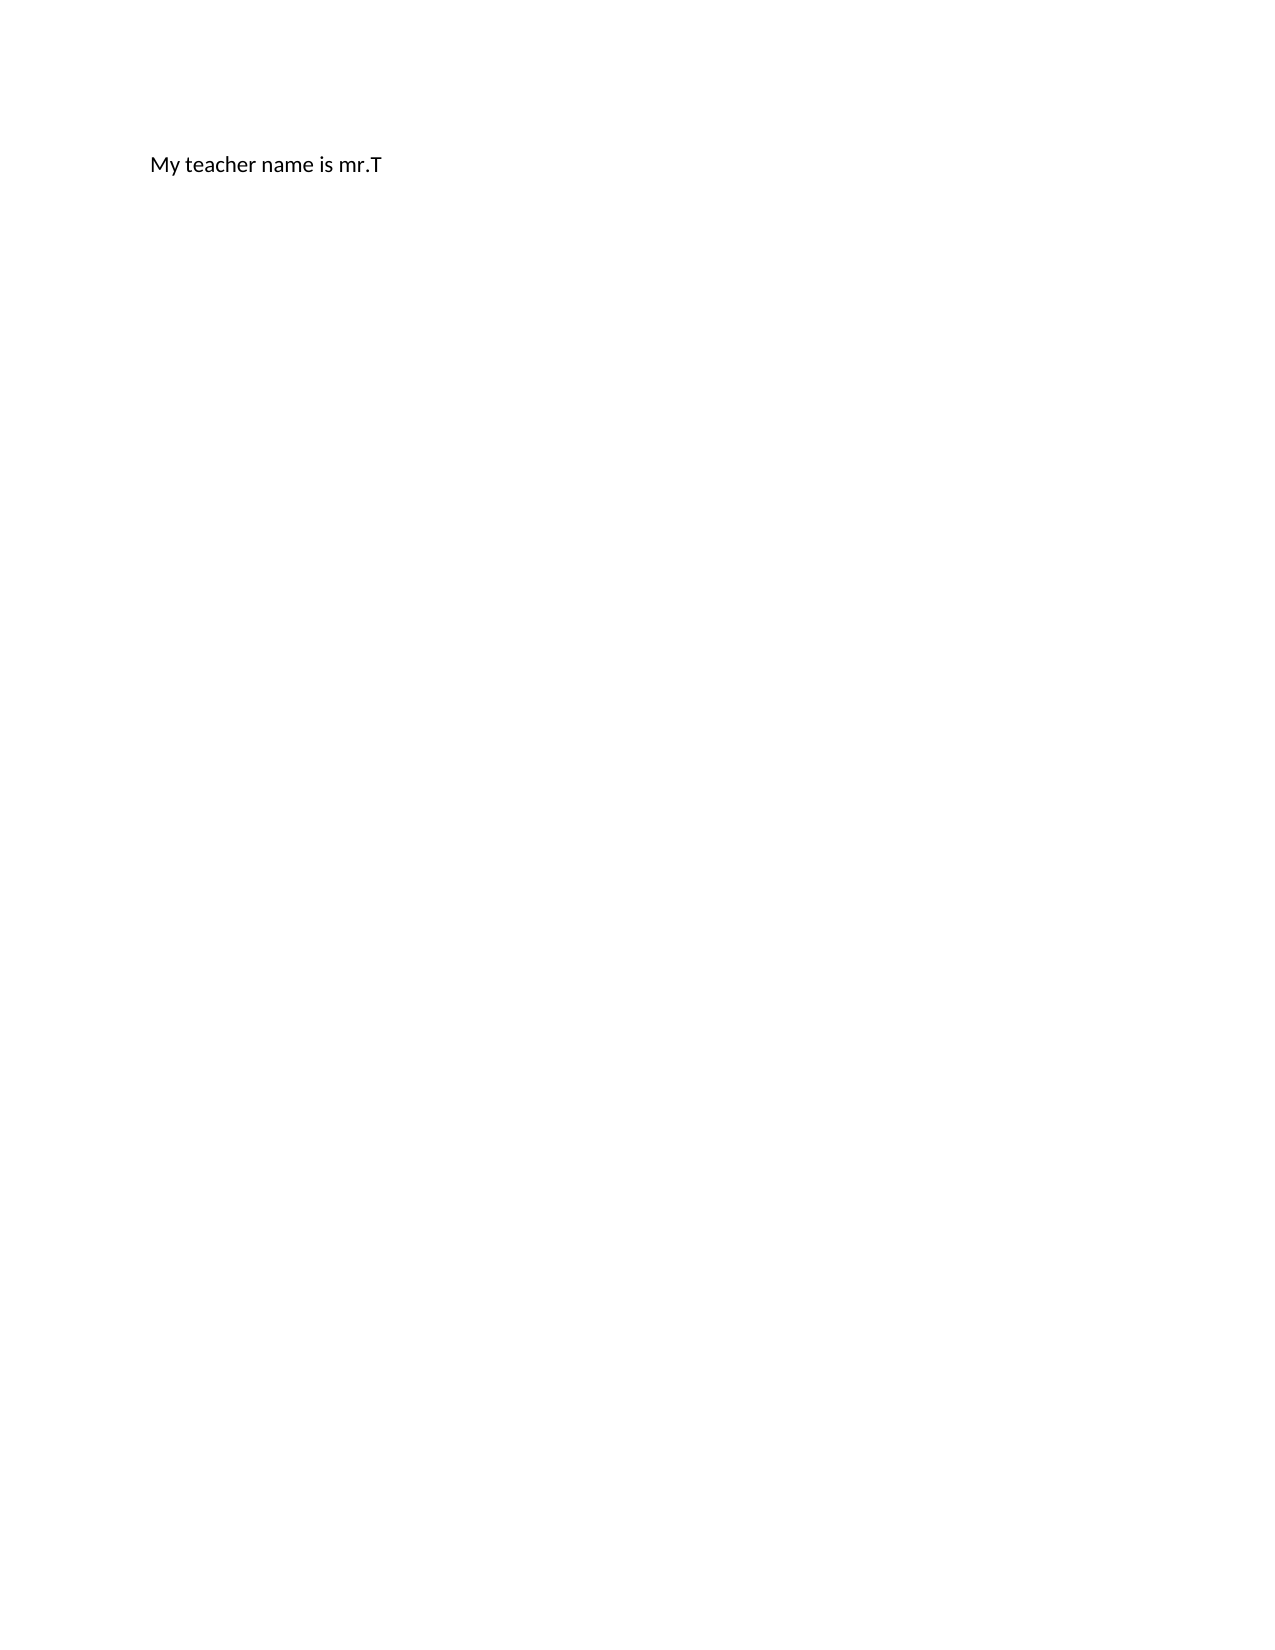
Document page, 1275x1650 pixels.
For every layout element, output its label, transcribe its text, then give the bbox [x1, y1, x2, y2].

text My teacher name is mr.T [150, 150, 1125, 178]
